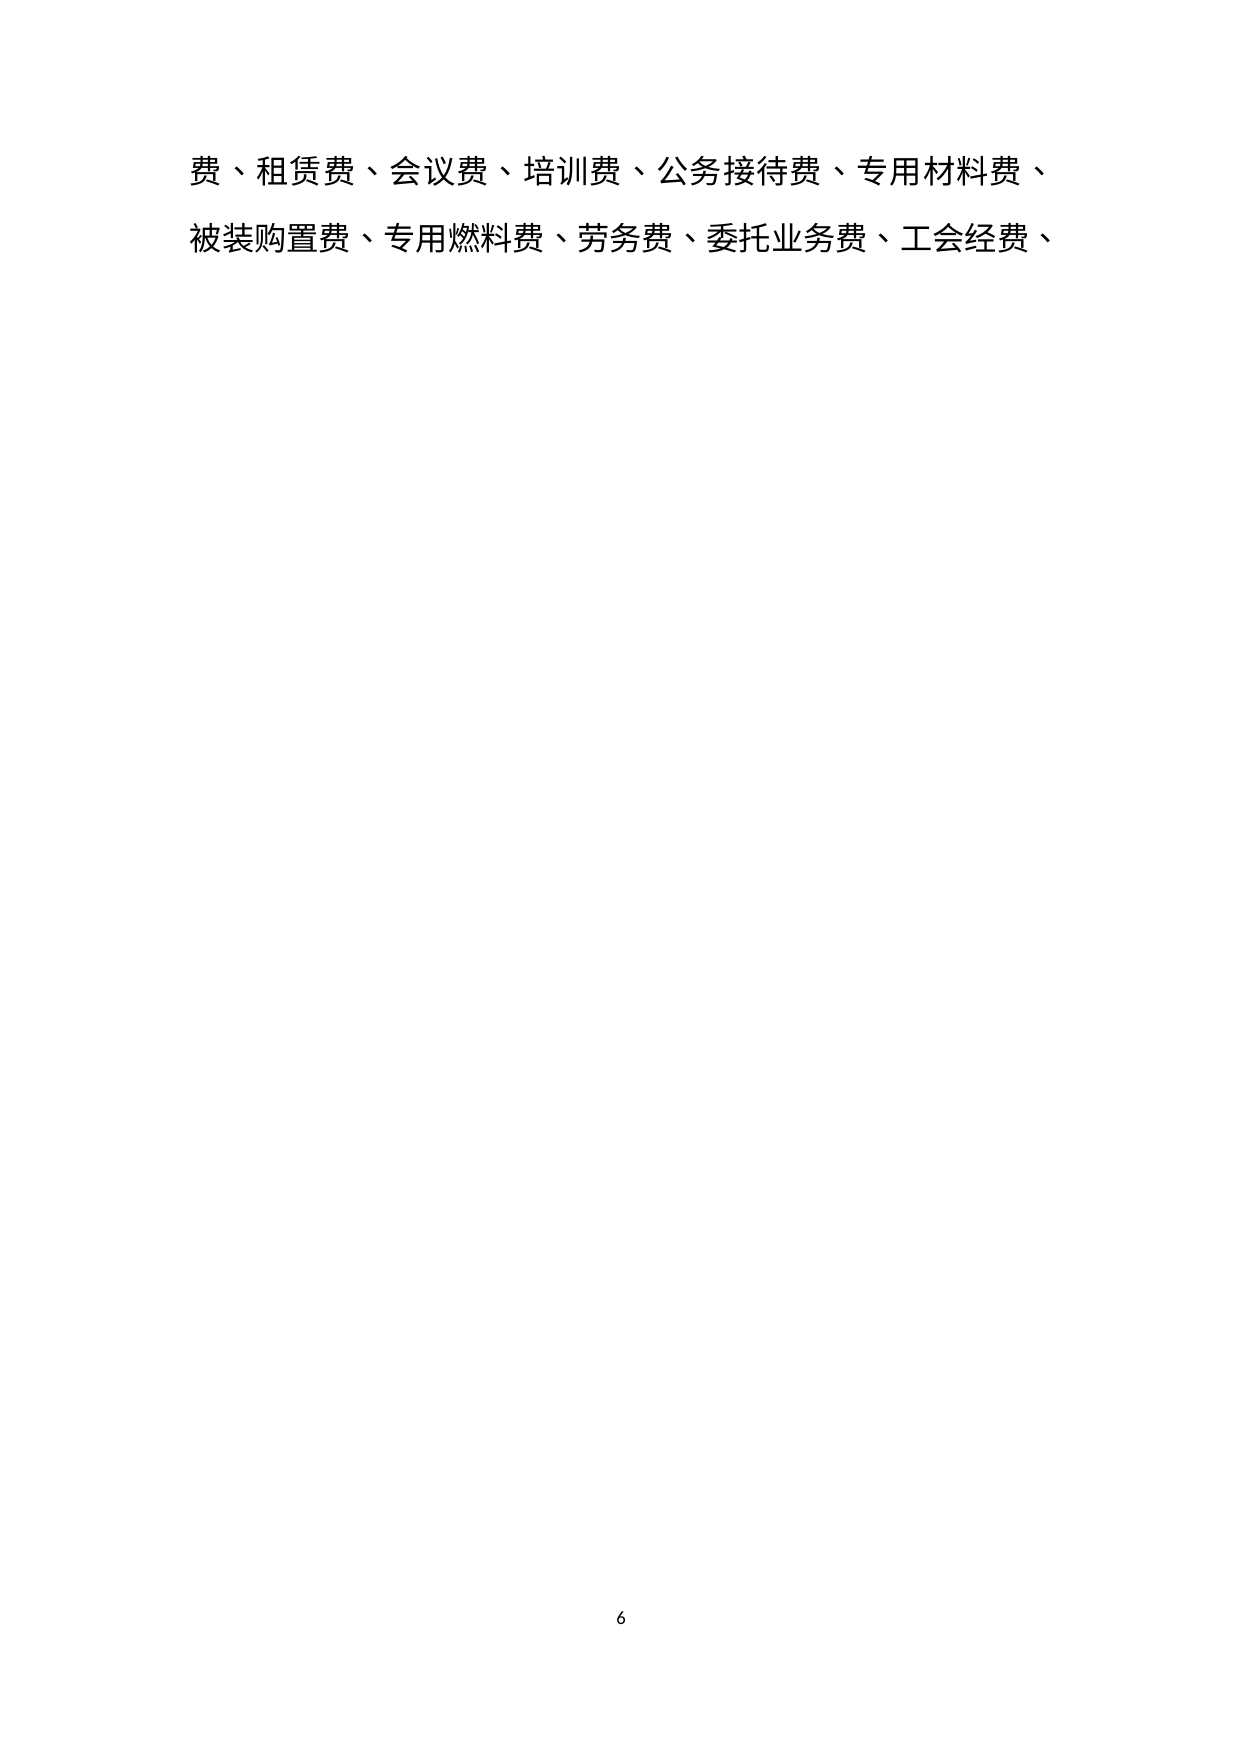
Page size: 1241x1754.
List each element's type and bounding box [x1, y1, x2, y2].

text [189, 149, 1067, 260]
